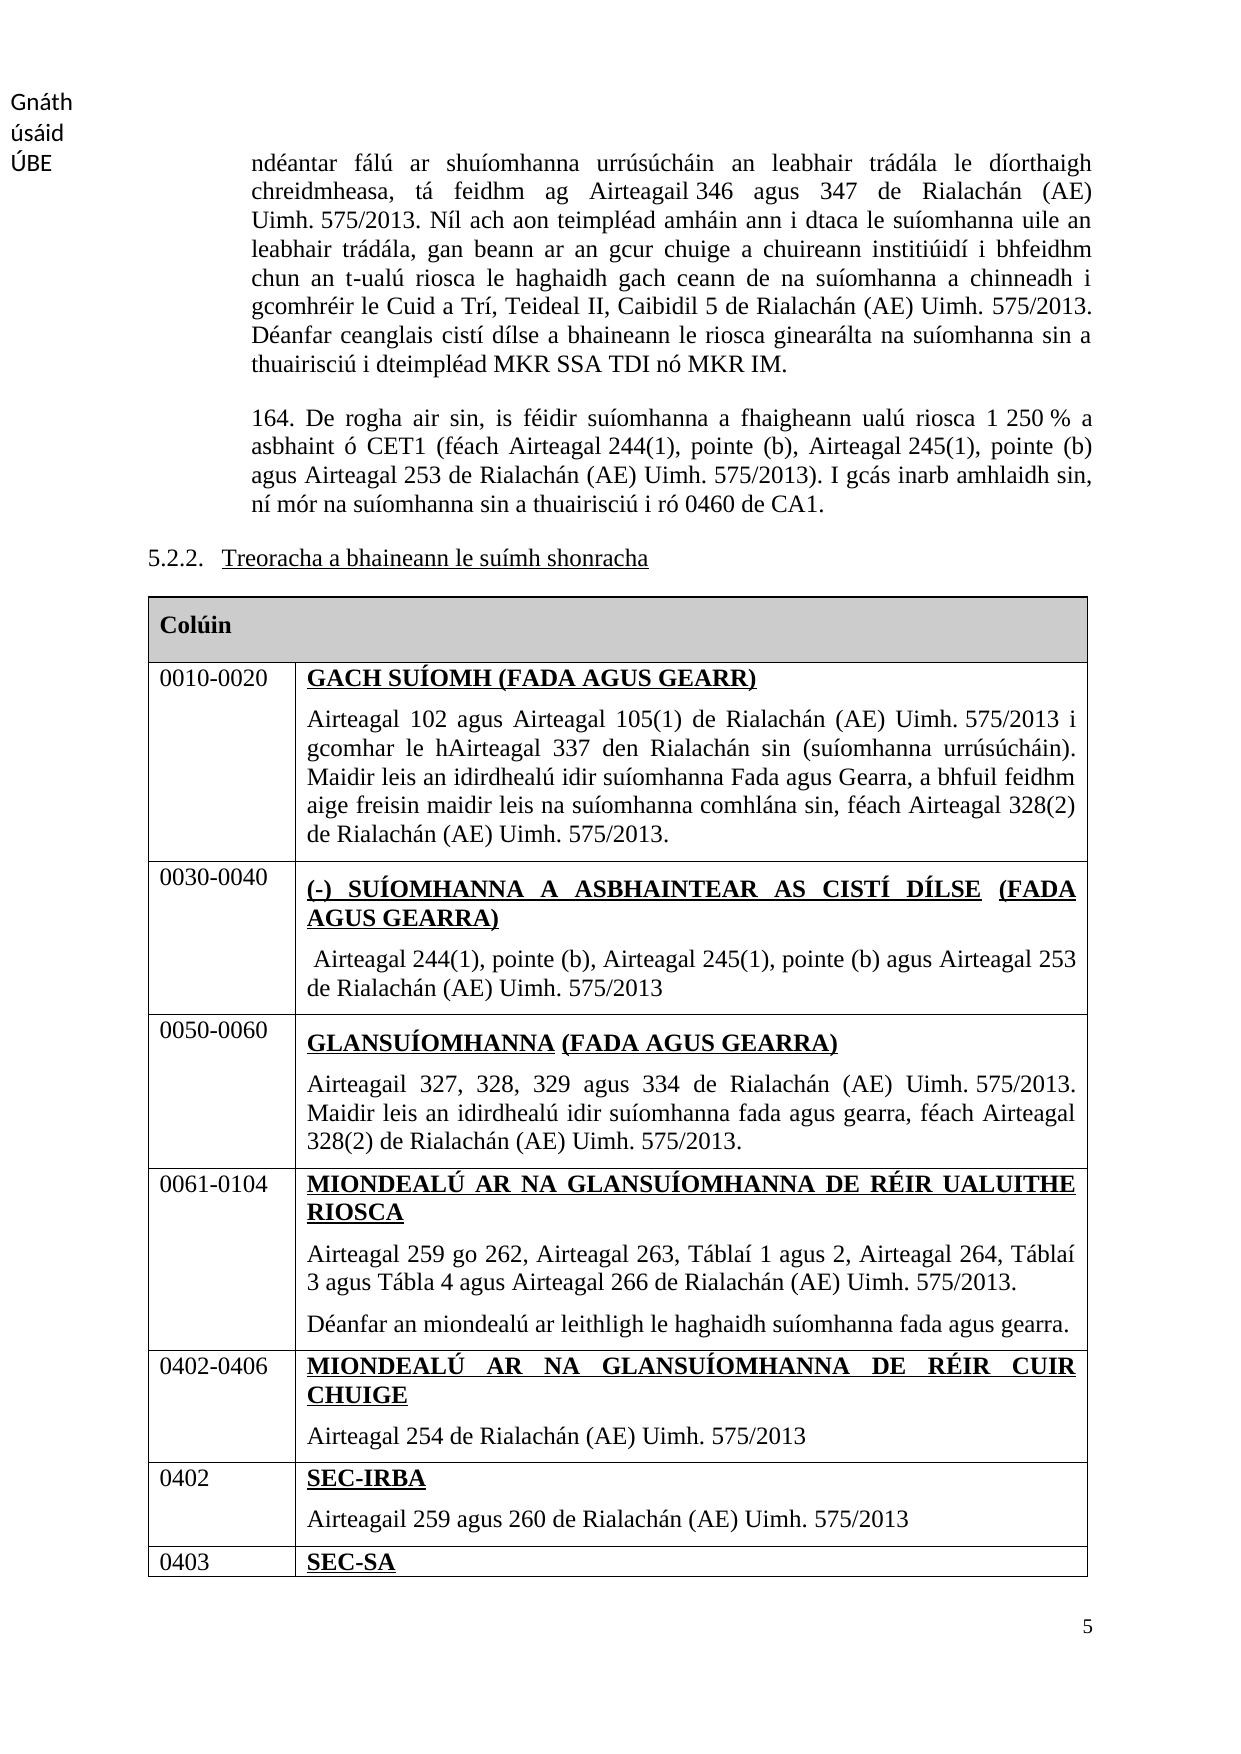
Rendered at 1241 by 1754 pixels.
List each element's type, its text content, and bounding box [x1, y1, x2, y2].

list 5.2.2. Treoracha a bhaineann le suímh shonracha [148, 543, 1093, 571]
table_cell 0010-0020 [149, 663, 295, 861]
table_cell MIONDEALÚ AR NA GLANSUÍOMHANNA DE RÉIR CUIR CHUIGE Airteagal 254 de Rialachán (AE) Uimh. 575/2013 [296, 1351, 1087, 1462]
table_cell 0050-0060 [149, 1015, 295, 1168]
table_cell GACH SUÍOMH (FADA AGUS GEARR) Airteagal 102 agus Airteagal 105(1) de Rialachán (AE) Uimh. 575/2013 i gcomhar le hAirteagal 337 den Rialachán sin (suíomhanna urrúsúcháin). Maidir leis an idirdhealú idir suíomhanna Fada agus Gearra, a bhfuil feidhm aige freisin maidir leis na suíomhanna comhlána sin, féach Airteagal 328(2) de Rialachán (AE) Uimh. 575/2013. [296, 663, 1087, 861]
table_cell (-) SUÍOMHANNA A ASBHAINTEAR AS CISTÍ DÍLSE (FADA AGUS GEARRA) Airteagal 244(1), pointe (b), Airteagal 245(1), pointe (b) agus Airteagal 253 de Rialachán (AE) Uimh. 575/2013 [296, 862, 1087, 1014]
table_cell 0030-0040 [149, 862, 295, 1014]
table_cell MIONDEALÚ AR NA GLANSUÍOMHANNA DE RÉIR UALUITHE RIOSCA Airteagal 259 go 262, Airteagal 263, Táblaí 1 agus 2, Airteagal 264, Táblaí 3 agus Tábla 4 agus Airteagal 266 de Rialachán (AE) Uimh. 575/2013. Déanfar an miondealú ar leithligh le haghaidh suíomhanna fada agus gearra. [296, 1169, 1087, 1350]
table_cell 0061-0104 [149, 1169, 295, 1350]
table_cell SEC-IRBA Airteagail 259 agus 260 de Rialachán (AE) Uimh. 575/2013 [296, 1463, 1087, 1546]
table_cell 0403 [149, 1547, 295, 1576]
table_header Colúin [149, 598, 1087, 662]
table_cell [296, 1547, 1087, 1576]
table_cell GLANSUÍOMHANNA (FADA AGUS GEARRA) Airteagail 327, 328, 329 agus 334 de Rialachán (AE) Uimh. 575/2013. Maidir leis an idirdhealú idir suíomhanna fada agus gearra, féach Airteagal 328(2) de Rialachán (AE) Uimh. 575/2013. [296, 1015, 1087, 1168]
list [251, 148, 1093, 378]
table_cell 0402 [149, 1463, 295, 1546]
table_cell 0402-0406 [149, 1351, 295, 1462]
